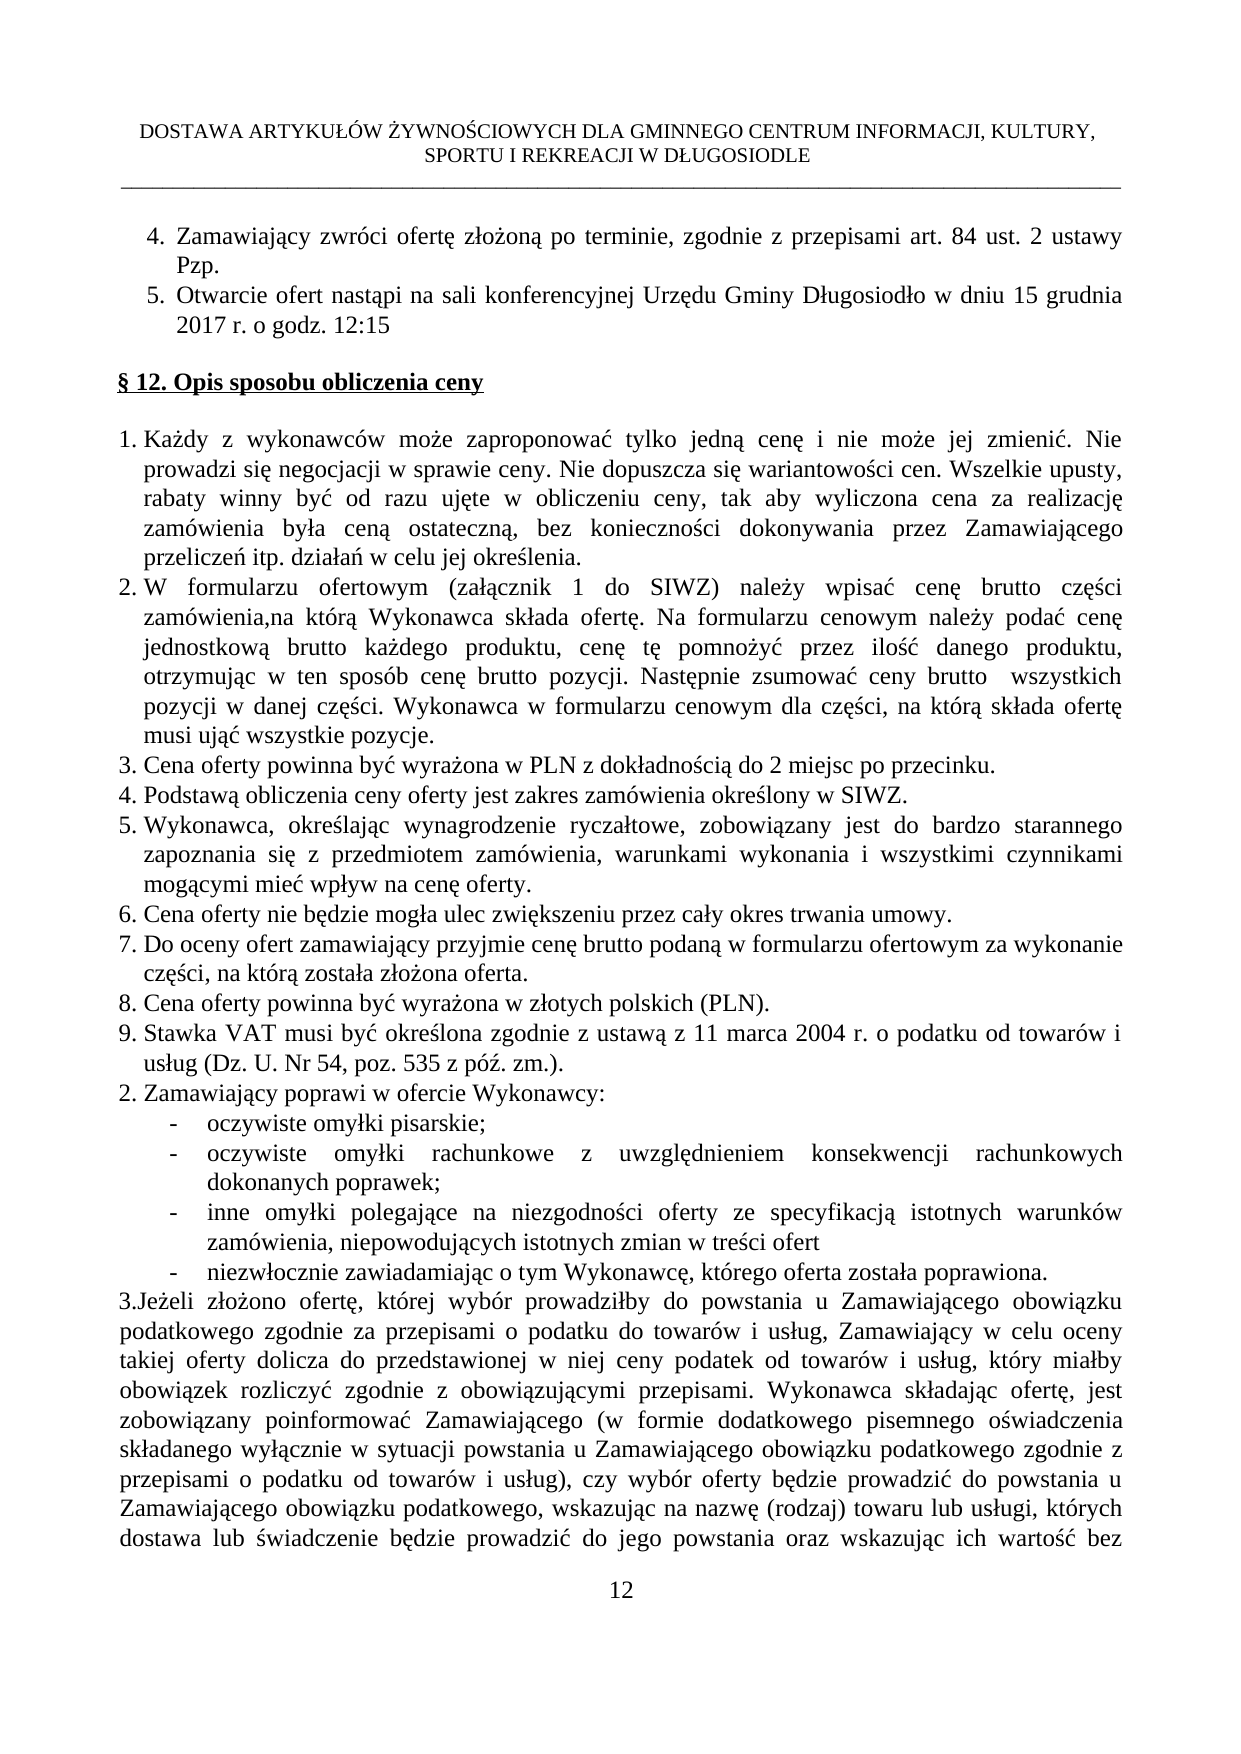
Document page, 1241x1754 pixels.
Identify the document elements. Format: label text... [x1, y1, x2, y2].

list Podstawą obliczenia ceny oferty jest zakres zamówienia określony w SIWZ. [118, 780, 1124, 809]
list Cena oferty powinna być wyrażona w złotych polskich (PLN). [118, 988, 1124, 1017]
list W formularzu ofertowym (załącznik 1 do SIWZ) należy wpisać cenę brutto części zamówienia,na którą Wykonawca składa ofertę. Na formularzu cenowym należy podać cenę jednostkową brutto każdego produktu, cenę tę pomnożyć przez ilość danego produktu, otrzymując w ten sposób cenę brutto pozycji. Następnie zsumować ceny brutto wszystkich pozycji w danej części. Wykonawca w formularzu cenowym dla części, na którą składa ofertę musi ująć wszystkie pozycje. [118, 572, 1124, 749]
subtitle § 12. Opis sposobu obliczenia ceny [117, 367, 781, 396]
list Każdy z wykonawców może zaproponować tylko jedną cenę i nie może jej zmienić. Nie prowadzi się negocjacji w sprawie ceny. Nie dopuszcza się wariantowości cen. Wszelkie upusty, rabaty winny być od razu ujęte w obliczeniu ceny, tak aby wyliczona cena za realizację zamówienia była ceną ostateczną, bez konieczności dokonywania przez Zamawiającego przeliczeń itp. działań w celu jej określenia. [118, 424, 1124, 571]
list Cena oferty nie będzie mogła ulec zwiększeniu przez cały okres trwania umowy. [118, 899, 1124, 928]
list inne omyłki polegające na niezgodności oferty ze specyfikacją istotnych warunków zamówienia, niepowodujących istotnych zmian w treści ofert [169, 1197, 1124, 1255]
text 2. Zamawiający poprawi w ofercie Wykonawcy: [118, 1078, 1124, 1107]
list Zamawiający zwróci ofertę złożoną po terminie, zgodnie z przepisami art. 84 ust. 2 ustawy Pzp. [146, 221, 1124, 279]
list Cena oferty powinna być wyrażona w PLN z dokładnością do 2 miejsc po przecinku. [118, 750, 1124, 779]
list oczywiste omyłki rachunkowe z uwzględnieniem konsekwencji rachunkowych dokonanych poprawek; [169, 1138, 1124, 1196]
list Do oceny ofert zamawiający przyjmie cenę brutto podaną w formularzu ofertowym za wykonanie części, na którą została złożona oferta. [118, 929, 1124, 987]
list Otwarcie ofert nastąpi na sali konferencyjnej Urzędu Gminy Długosiodło w dniu 15 grudnia 2017 r. o godz. 12:15 [146, 280, 1124, 339]
list Stawka VAT musi być określona zgodnie z ustawą z 11 marca 2004 r. o podatku od towarów i usług (Dz. U. Nr 54, poz. 535 z póź. zm.). [118, 1018, 1124, 1077]
list niezwłocznie zawiadamiając o tym Wykonawcę, którego oferta została poprawiona. [169, 1257, 1124, 1285]
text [118, 1286, 1124, 1552]
list oczywiste omyłki pisarskie; [169, 1108, 1124, 1136]
list Wykonawca, określając wynagrodzenie ryczałtowe, zobowiązany jest do bardzo starannego zapoznania się z przedmiotem zamówienia, warunkami wykonania i wszystkimi czynnikami mogącymi mieć wpływ na cenę oferty. [118, 810, 1124, 898]
